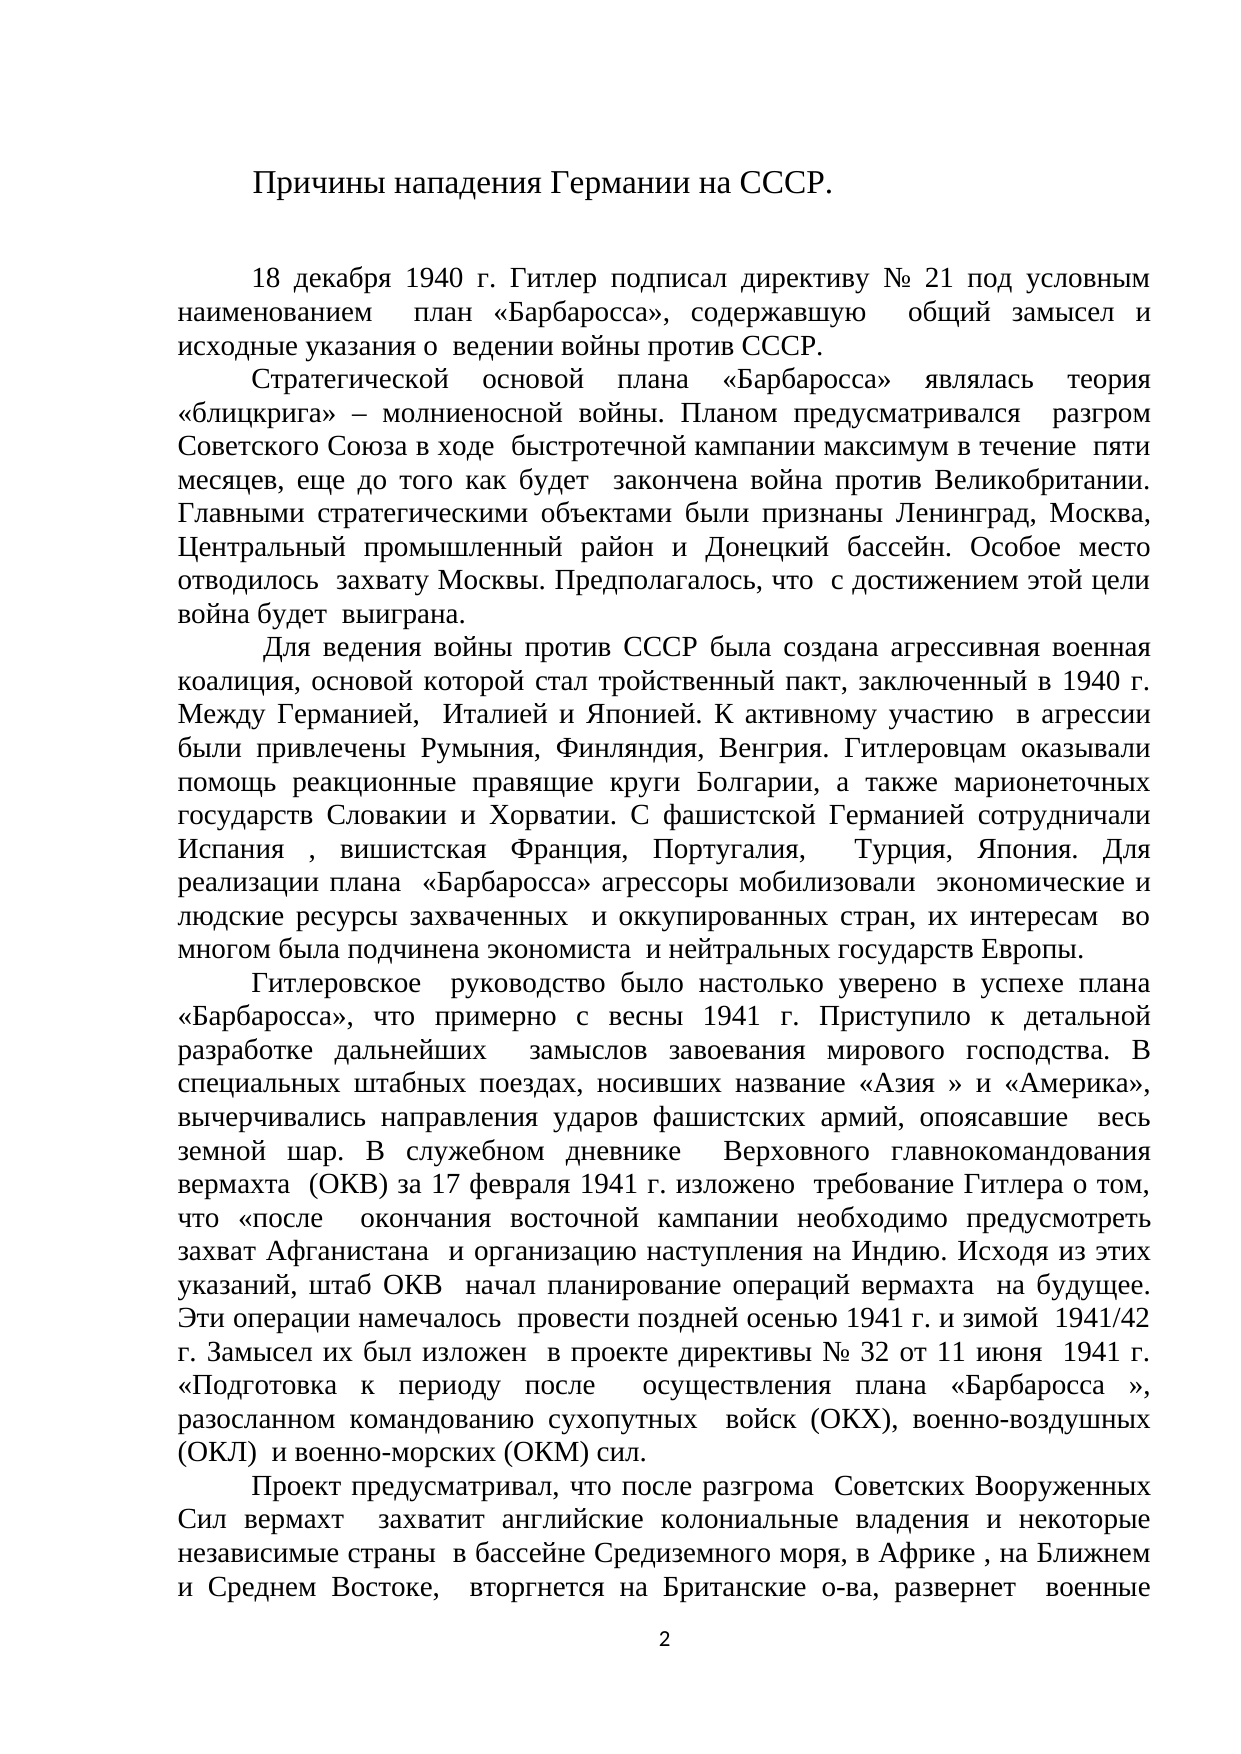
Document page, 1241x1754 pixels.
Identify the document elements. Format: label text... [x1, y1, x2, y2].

text Для ведения войны против СССР была создана агрессивная военная коалиция, основой которой стал тройственный пакт, заключенный в 1940 г. Между Германией, Италией и Японией. К активному участию в агрессии были привлечены Румыния, Финляндия, Венгрия. Гитлеровцам оказывали помощь реакционные правящие круги Болгарии, а также марионеточных государств Словакии и Хорватии. С фашистской Германией сотрудничали Испания , вишистская Франция, Португалия, Турция, Япония. Для реализации плана «Барбаросса» агрессоры мобилизовали экономические и людские ресурсы захваченных и оккупированных стран, их интересам во многом была подчинена экономиста и нейтральных государств Европы. [177, 629, 1152, 965]
text Гитлеровское руководство было настолько уверено в успехе плана «Барбаросса», что примерно с весны 1941 г. Приступило к детальной разработке дальнейших замыслов завоевания мирового господства. В специальных штабных поездах, носивших название «Азия » и «Америка», вычерчивались направления ударов фашистских армий, опоясавшие весь земной шар. В служебном дневнике Верховного главнокомандования вермахта (ОКВ) за 17 февраля 1941 г. изложено требование Гитлера о том, что «после окончания восточной кампании необходимо предусмотреть захват Афганистана и организацию наступления на Индию. Исходя из этих указаний, штаб ОКВ начал планирование операций вермахта на будущее. Эти операции намечалось провести поздней осенью 1941 г. и зимой 1941/42 г. Замысел их был изложен в проекте директивы № 32 от 11 июня 1941 г. «Подготовка к периоду после осуществления плана «Барбаросса », разосланном командованию сухопутных войск (ОКХ), военно-воздушных (ОКЛ) и военно-морских (ОКМ) сил. [177, 965, 1152, 1468]
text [177, 1468, 1152, 1602]
text Причины нападения Германии на СССР. [252, 162, 1152, 201]
text Стратегической основой плана «Барбаросса» являлась теория «блицкрига» – молниеносной войны. Планом предусматривался разгром Советского Союза в ходе быстротечной кампании максимум в течение пяти месяцев, еще до того как будет закончена война против Великобритании. Главными стратегическими объектами были признаны Ленинград, Москва, Центральный промышленный район и Донецкий бассейн. Особое место отводилось захвату Москвы. Предполагалось, что с достижением этой цели война будет выиграна. [177, 361, 1152, 629]
text 18 декабря 1940 г. Гитлер подписал директиву № 21 под условным наименованием план «Барбаросса», содержавшую общий замысел и исходные указания о ведении войны против СССР. [177, 261, 1152, 361]
